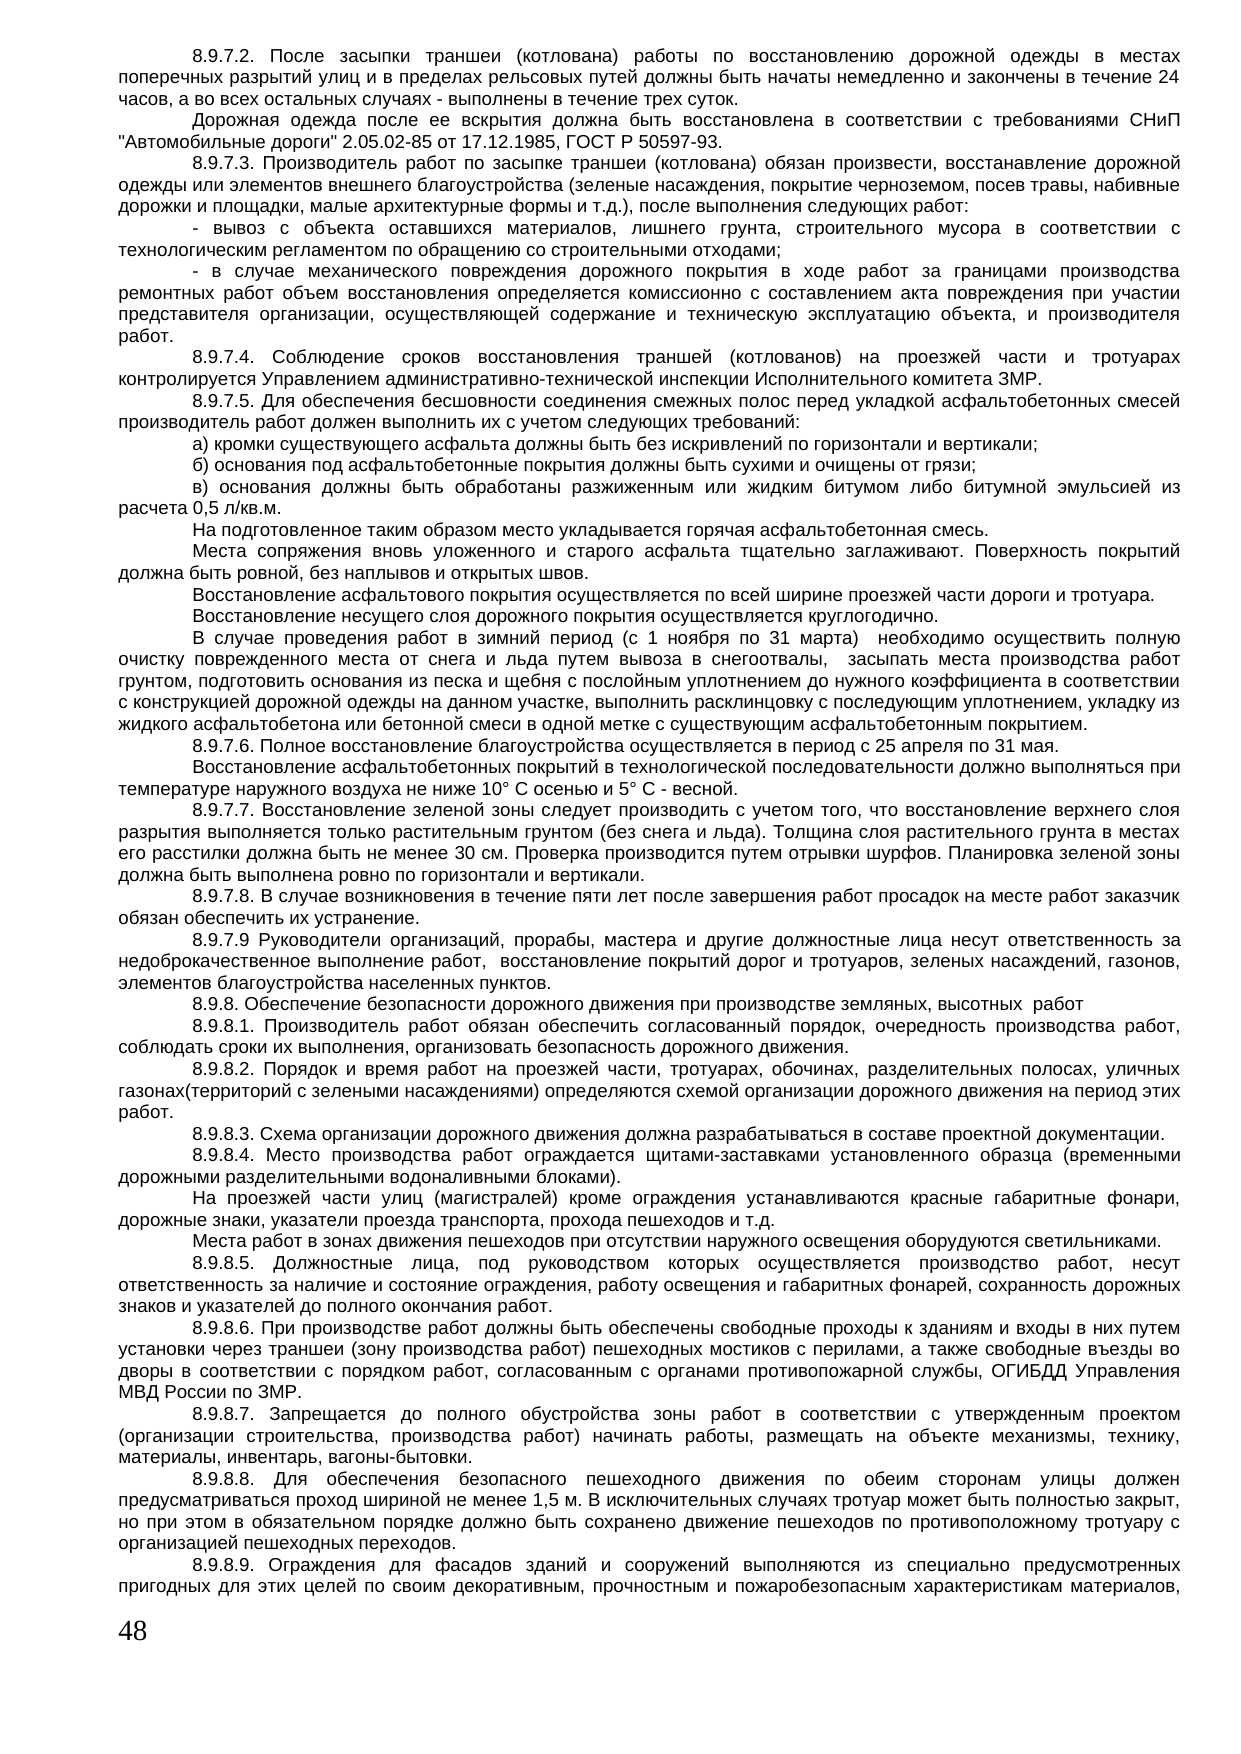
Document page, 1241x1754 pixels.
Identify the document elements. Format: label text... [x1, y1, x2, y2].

text Места сопряжения вновь уложенного и старого асфальта тщательно заглаживают. Поверхность покрытий должна быть ровной, без наплывов и открытых швов. [118, 540, 1181, 583]
text 8.9.8.6. При производстве работ должны быть обеспечены свободные проходы к зданиям и входы в них путем установки через траншеи (зону производства работ) пешеходных мостиков с перилами, а также свободные въезды во дворы в соответствии с порядком работ, согласованным с органами противопожарной службы, ОГИБДД Управления МВД России по ЗМР. [118, 1317, 1181, 1403]
text 8.9.8.7. Запрещается до полного обустройства зоны работ в соответствии с утвержденным проектом (организации строительства, производства работ) начинать работы, размещать на объекте механизмы, технику, материалы, инвентарь, вагоны-бытовки. [118, 1403, 1181, 1467]
text В случае проведения работ в зимний период (с 1 ноября по 31 марта) необходимо осуществить полную очистку поврежденного места от снега и льда путем вывоза в снегоотвалы, засыпать места производства работ грунтом, подготовить основания из песка и щебня с послойным уплотнением до нужного коэффициента в соответствии с конструкцией дорожной одежды на данном участке, выполнить расклинцовку с последующим уплотнением, укладку из жидкого асфальтобетона или бетонной смеси в одной метке с существующим асфальтобетонным покрытием. [118, 627, 1181, 734]
text 8.9.7.7. Восстановление зеленой зоны следует производить с учетом того, что восстановление верхнего слоя разрытия выполняется только растительным грунтом (без снега и льда). Толщина слоя растительного грунта в местах его расстилки должна быть не менее 30 см. Проверка производится путем отрывки шурфов. Планировка зеленой зоны должна быть выполнена ровно по горизонтали и вертикали. [118, 799, 1181, 885]
text 8.9.8.5. Должностные лица, под руководством которых осуществляется производство работ, несут ответственность за наличие и состояние ограждения, работу освещения и габаритных фонарей, сохранность дорожных знаков и указателей до полного окончания работ. [118, 1252, 1181, 1317]
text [118, 1554, 1181, 1597]
text Восстановление несущего слоя дорожного покрытия осуществляется круглогодично. [118, 605, 1181, 627]
text 8.9.8.3. Схема организации дорожного движения должна разрабатываться в составе проектной документации. [118, 1122, 1181, 1144]
text б) основания под асфальтобетонные покрытия должны быть сухими и очищены от грязи; [118, 454, 1181, 476]
text 8.9.8.8. Для обеспечения безопасного пешеходного движения по обеим сторонам улицы должен предусматриваться проход шириной не менее 1,5 м. В исключительных случаях тротуар может быть полностью закрыт, но при этом в обязательном порядке должно быть сохранено движение пешеходов по противоположному тротуару с организацией пешеходных переходов. [118, 1467, 1181, 1554]
text 8.9.7.5. Для обеспечения бесшовности соединения смежных полос перед укладкой асфальтобетонных смесей производитель работ должен выполнить их с учетом следующих требований: [118, 389, 1181, 432]
text Восстановление асфальтобетонных покрытий в технологической последовательности должно выполняться при температуре наружного воздуха не ниже 10° С осенью и 5° С - весной. [118, 756, 1181, 799]
text 8.9.8.2. Порядок и время работ на проезжей части, тротуарах, обочинах, разделительных полосах, уличных газонах(территорий с зелеными насаждениями) определяются схемой организации дорожного движения на период этих работ. [118, 1058, 1181, 1122]
text Восстановление асфальтового покрытия осуществляется по всей ширине проезжей части дороги и тротуара. [118, 583, 1181, 605]
text На проезжей части улиц (магистралей) кроме ограждения устанавливаются красные габаритные фонари, дорожные знаки, указатели проезда транспорта, прохода пешеходов и т.д. [118, 1187, 1181, 1230]
text 8.9.8.4. Место производства работ ограждается щитами-заставками установленного образца (временными дорожными разделительными водоналивными блоками). [118, 1144, 1181, 1187]
text а) кромки существующего асфальта должны быть без искривлений по горизонтали и вертикали; [118, 432, 1181, 454]
text Места работ в зонах движения пешеходов при отсутствии наружного освещения оборудуются светильниками. [118, 1230, 1181, 1252]
text - вывоз с объекта оставшихся материалов, лишнего грунта, строительного мусора в соответствии с технологическим регламентом по обращению со строительными отходами; [118, 217, 1181, 260]
text 8.9.7.4. Соблюдение сроков восстановления траншей (котлованов) на проезжей части и тротуарах контролируется Управлением административно-технической инспекции Исполнительного комитета ЗМР. [118, 346, 1181, 389]
text - в случае механического повреждения дорожного покрытия в ходе работ за границами производства ремонтных работ объем восстановления определяется комиссионно с составлением акта повреждения при участии представителя организации, осуществляющей содержание и техническую эксплуатацию объекта, и производителя работ. [118, 260, 1181, 346]
text в) основания должны быть обработаны разжиженным или жидким битумом либо битумной эмульсией из расчета 0,5 л/кв.м. [118, 476, 1181, 519]
text Дорожная одежда после ее вскрытия должна быть восстановлена в соответствии с требованиями СНиП "Автомобильные дороги" 2.05.02-85 от 17.12.1985, ГОСТ Р 50597-93. [118, 109, 1181, 152]
text 8.9.7.2. После засыпки траншеи (котлована) работы по восстановлению дорожной одежды в местах поперечных разрытий улиц и в пределах рельсовых путей должны быть начаты немедленно и закончены в течение 24 часов, а во всех остальных случаях - выполнены в течение трех суток. [118, 44, 1181, 109]
text 8.9.7.3. Производитель работ по засыпке траншеи (котлована) обязан произвести, восстанавление дорожной одежды или элементов внешнего благоустройства (зеленые насаждения, покрытие черноземом, посев травы, набивные дорожки и площадки, малые архитектурные формы и т.д.), после выполнения следующих работ: [118, 152, 1181, 217]
text 8.9.7.8. В случае возникновения в течение пяти лет после завершения работ просадок на месте работ заказчик обязан обеспечить их устранение. [118, 885, 1181, 928]
text 8.9.8. Обеспечение безопасности дорожного движения при производстве земляных, высотных работ [118, 993, 1181, 1015]
text 8.9.7.9 Руководители организаций, прорабы, мастера и другие должностные лица несут ответственность за недоброкачественное выполнение работ, восстановление покрытий дорог и тротуаров, зеленых насаждений, газонов, элементов благоустройства населенных пунктов. [118, 928, 1181, 993]
text На подготовленное таким образом место укладывается горячая асфальтобетонная смесь. [118, 519, 1181, 540]
text 8.9.7.6. Полное восстановление благоустройства осуществляется в период с 25 апреля по 31 мая. [118, 734, 1181, 756]
text 8.9.8.1. Производитель работ обязан обеспечить согласованный порядок, очередность производства работ, соблюдать сроки их выполнения, организовать безопасность дорожного движения. [118, 1015, 1181, 1058]
